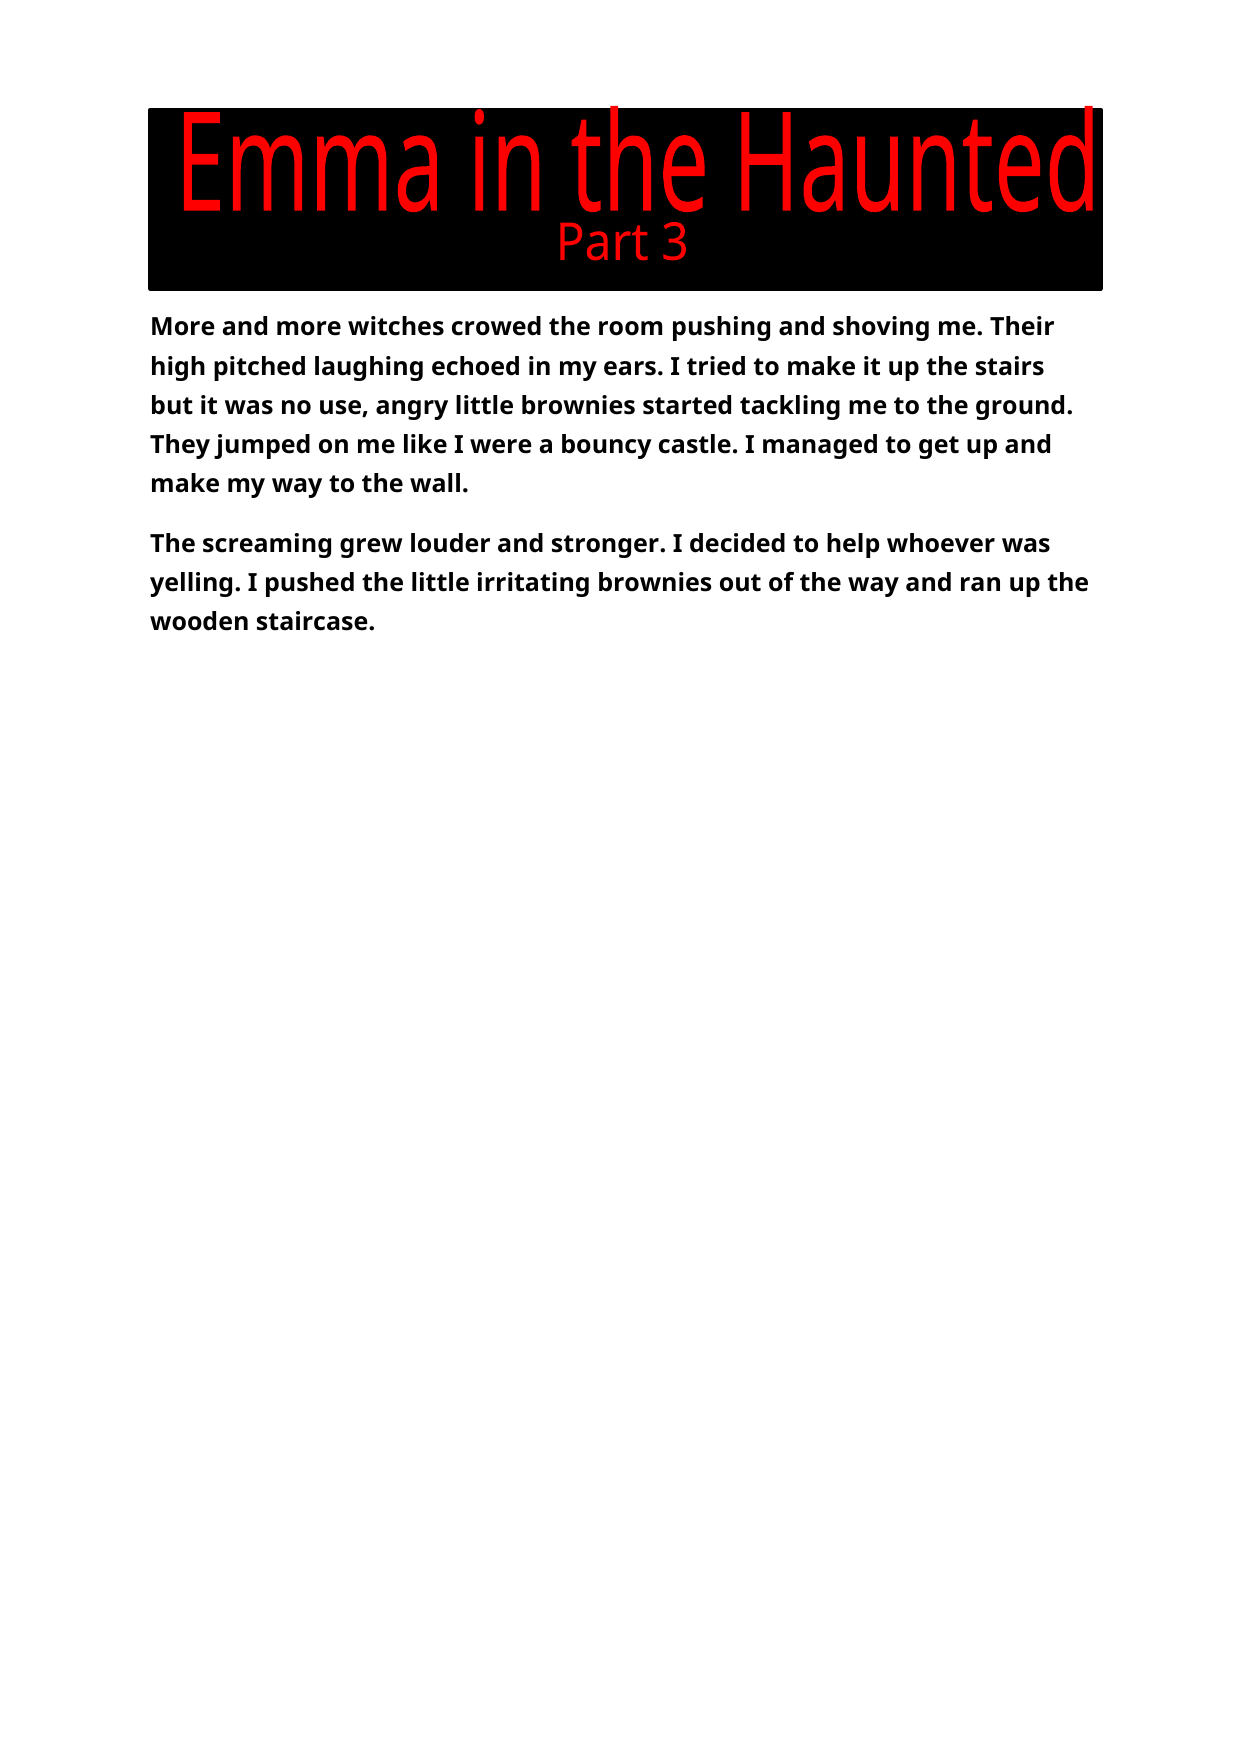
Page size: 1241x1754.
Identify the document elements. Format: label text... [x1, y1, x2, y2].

text The screaming grew louder and stronger. I decided to help whoever was yelling. I pushed the little irritating brownies out of the way and ran up the wooden staircase. [150, 526, 1090, 638]
text More and more witches crowed the room pushing and shoving me. Their high pitched laughing echoed in my ears. I tried to make it up the stairs but it was no use, angry little brownies started tackling me to the ground. They jumped on me like I were a bouncy castle. I managed to get up and make my way to the wall. [150, 309, 1090, 500]
